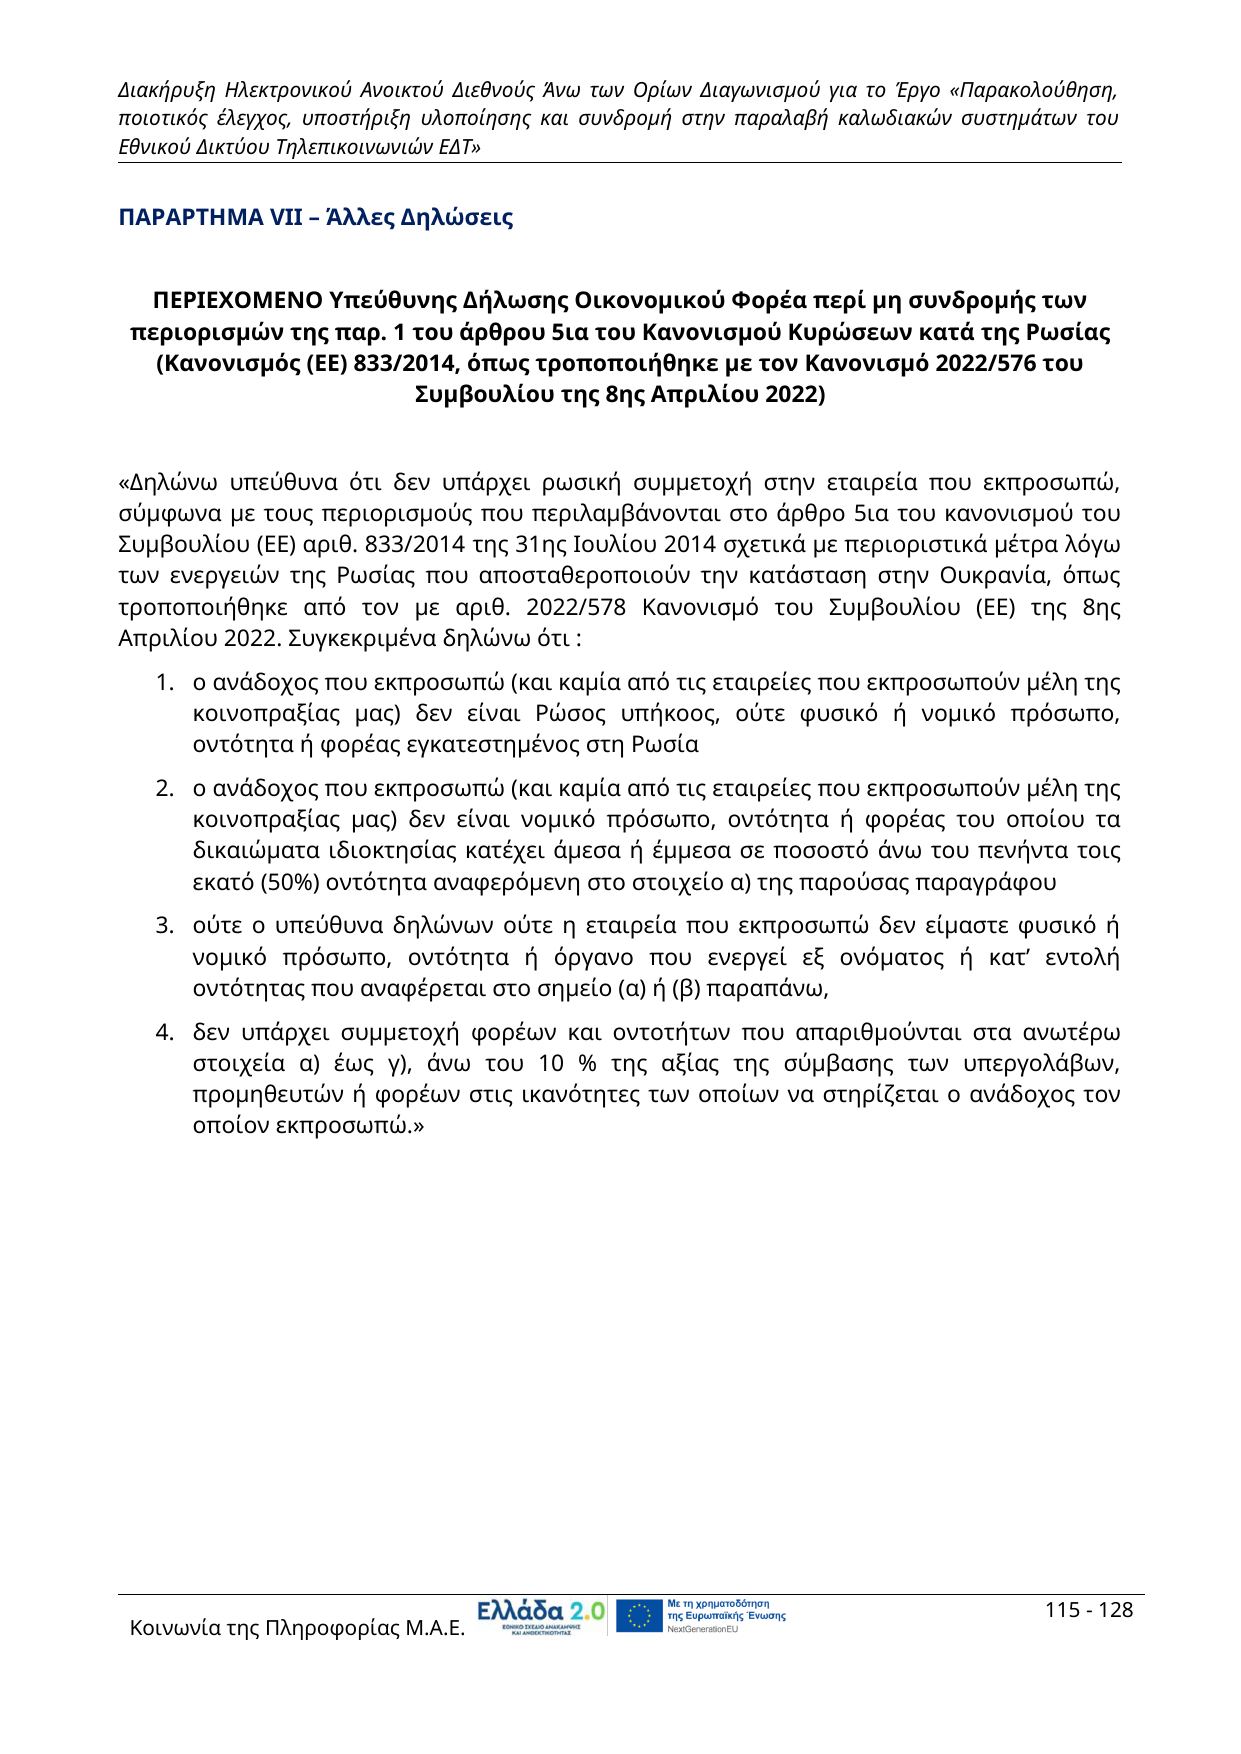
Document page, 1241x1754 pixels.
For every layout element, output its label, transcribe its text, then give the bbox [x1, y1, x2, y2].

list ο ανάδοχος που εκπροσωπώ (και καμία από τις εταιρείες που εκπροσωπούν μέλη της κοινοπραξίας μας) δεν είναι Ρώσος υπήκοος, ούτε φυσικό ή νομικό πρόσωπο, οντότητα ή φορέας εγκατεστημένος στη Ρωσία [155, 666, 1122, 759]
subtitle ΠΑΡΑΡΤΗΜΑ VIΙ – Άλλες Δηλώσεις [118, 201, 1122, 232]
list ούτε ο υπεύθυνα δηλώνων ούτε η εταιρεία που εκπροσωπώ δεν είμαστε φυσικό ή νομικό πρόσωπο, οντότητα ή όργανο που ενεργεί εξ ονόματος ή κατ’ εντολή οντότητας που αναφέρεται στο σημείο (α) ή (β) παραπάνω, [155, 909, 1122, 1003]
picture [476, 1595, 791, 1636]
list δεν υπάρχει συμμετοχή φορέων και οντοτήτων που απαριθμούνται στα ανωτέρω στοιχεία α) έως γ), άνω του 10 % της αξίας της σύμβασης των υπεργολάβων, προμηθευτών ή φορέων στις ικανότητες των οποίων να στηρίζεται ο ανάδοχος τον οποίον εκπροσωπώ.» [155, 1016, 1122, 1141]
list ο ανάδοχος που εκπροσωπώ (και καμία από τις εταιρείες που εκπροσωπούν μέλη της κοινοπραξίας μας) δεν είναι νομικό πρόσωπο, οντότητα ή φορέας του οποίου τα δικαιώματα ιδιοκτησίας κατέχει άμεσα ή έμμεσα σε ποσοστό άνω του πενήντα τοις εκατό (50%) οντότητα αναφερόμενη στο στοιχείο α) της παρούσας παραγράφου [155, 772, 1122, 897]
text «Δηλώνω υπεύθυνα ότι δεν υπάρχει ρωσική συμμετοχή στην εταιρεία που εκπροσωπώ, σύμφωνα με τους περιορισμούς που περιλαμβάνονται στο άρθρο 5ια του κανονισμού του Συμβουλίου (ΕΕ) αριθ. 833/2014 της 31ης Ιουλίου 2014 σχετικά με περιοριστικά μέτρα λόγω των ενεργειών της Ρωσίας που αποσταθεροποιούν την κατάσταση στην Ουκρανία, όπως τροποποιήθηκε από τον με αριθ. 2022/578 Κανονισμό του Συμβουλίου (ΕΕ) της 8ης Απριλίου 2022. Συγκεκριμένα δηλώνω ότι : [118, 466, 1122, 653]
text ΠΕΡΙΕΧΟΜΕΝΟ Υπεύθυνης Δήλωσης Οικονομικού Φορέα περί μη συνδρομής των περιορισμών της παρ. 1 του άρθρου 5ια του Κανονισμού Κυρώσεων κατά της Ρωσίας (Κανονισμός (ΕΕ) 833/2014, όπως τροποποιήθηκε με τον Κανονισμό 2022/576 του Συμβουλίου της 8ης Απριλίου 2022) [118, 284, 1122, 409]
